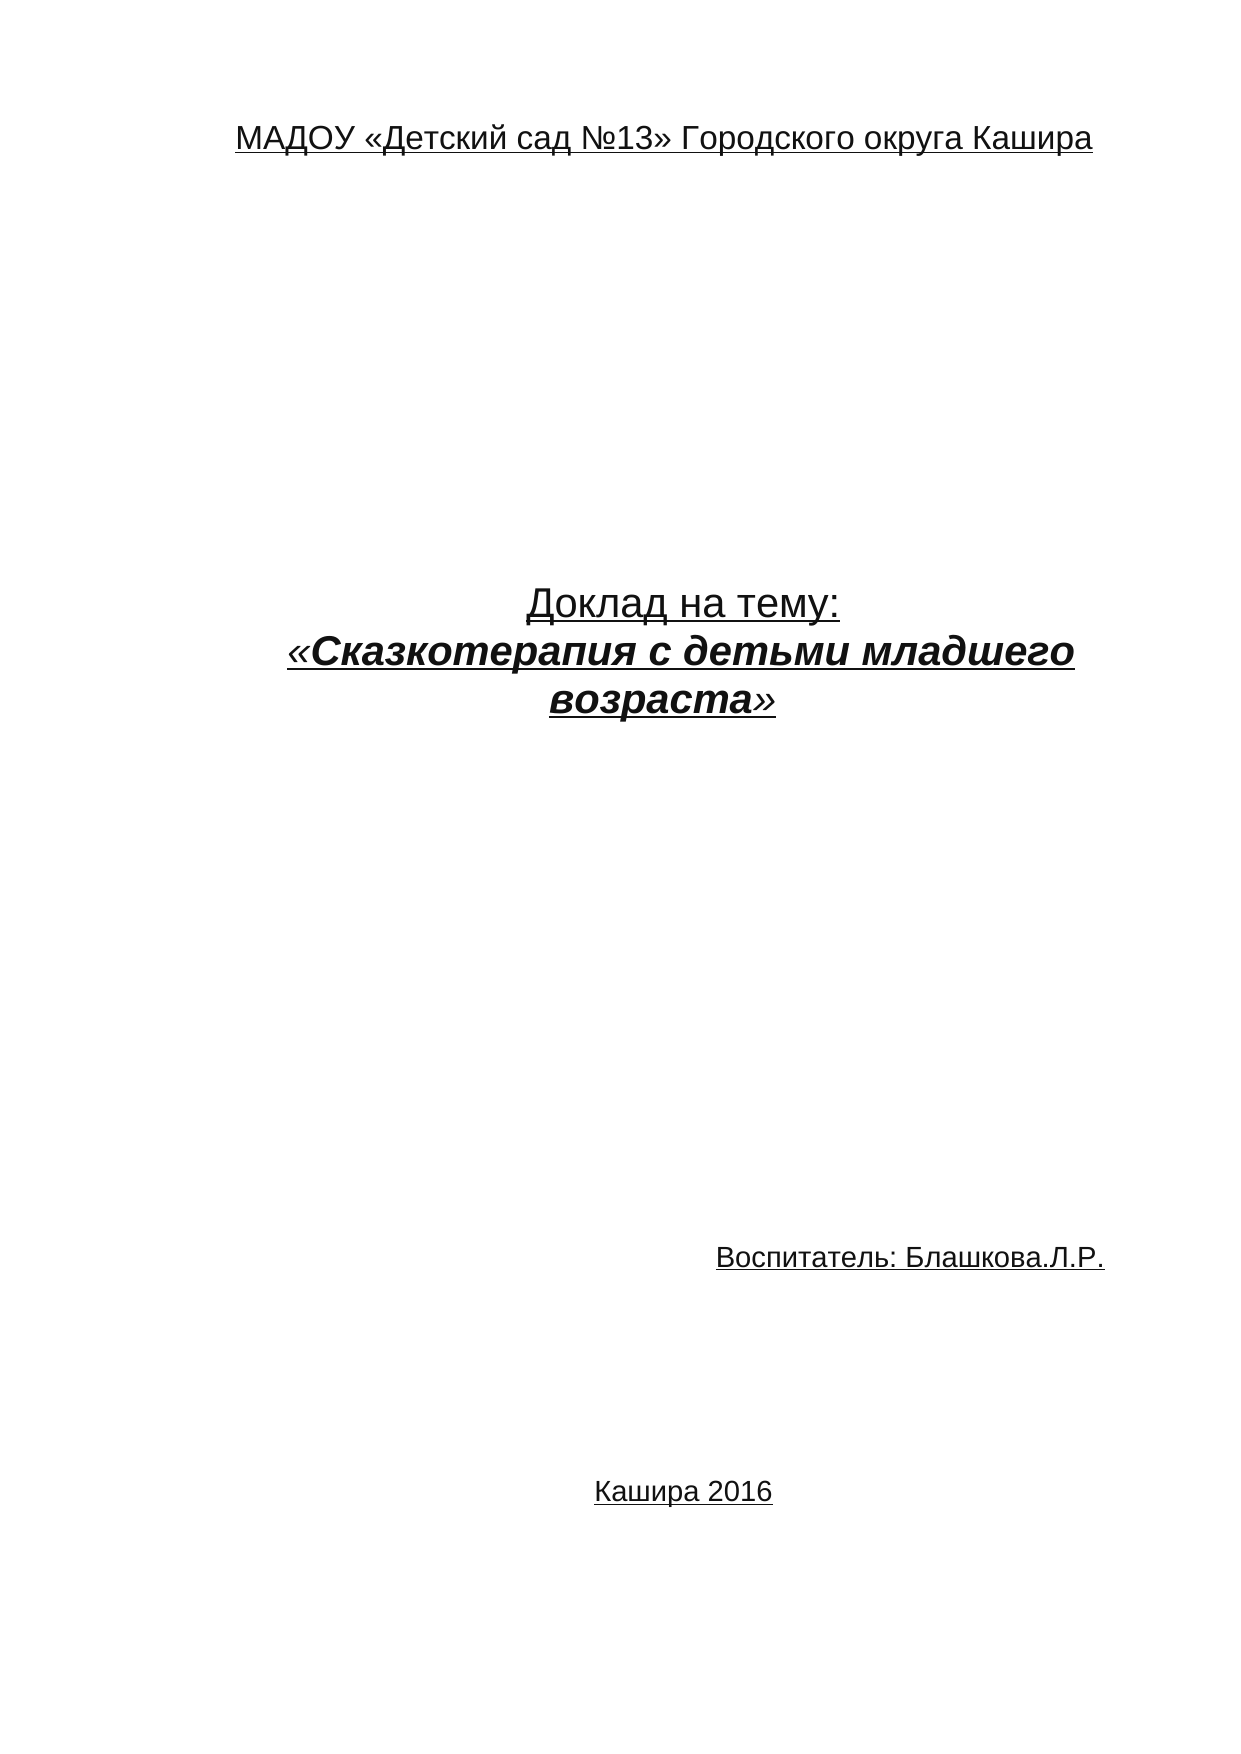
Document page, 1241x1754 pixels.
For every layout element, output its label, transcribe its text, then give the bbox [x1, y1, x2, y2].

text «Сказкотерапия с детьми младшего возраста» [177, 626, 1152, 722]
text Воспитатель: Блашкова.Л.Р. [177, 1239, 1152, 1273]
text Доклад на тему: [177, 578, 1152, 626]
text МАДОУ «Детский сад №13» Городского округа Кашира [177, 118, 1152, 157]
text Кашира 2016 [177, 1474, 1152, 1508]
